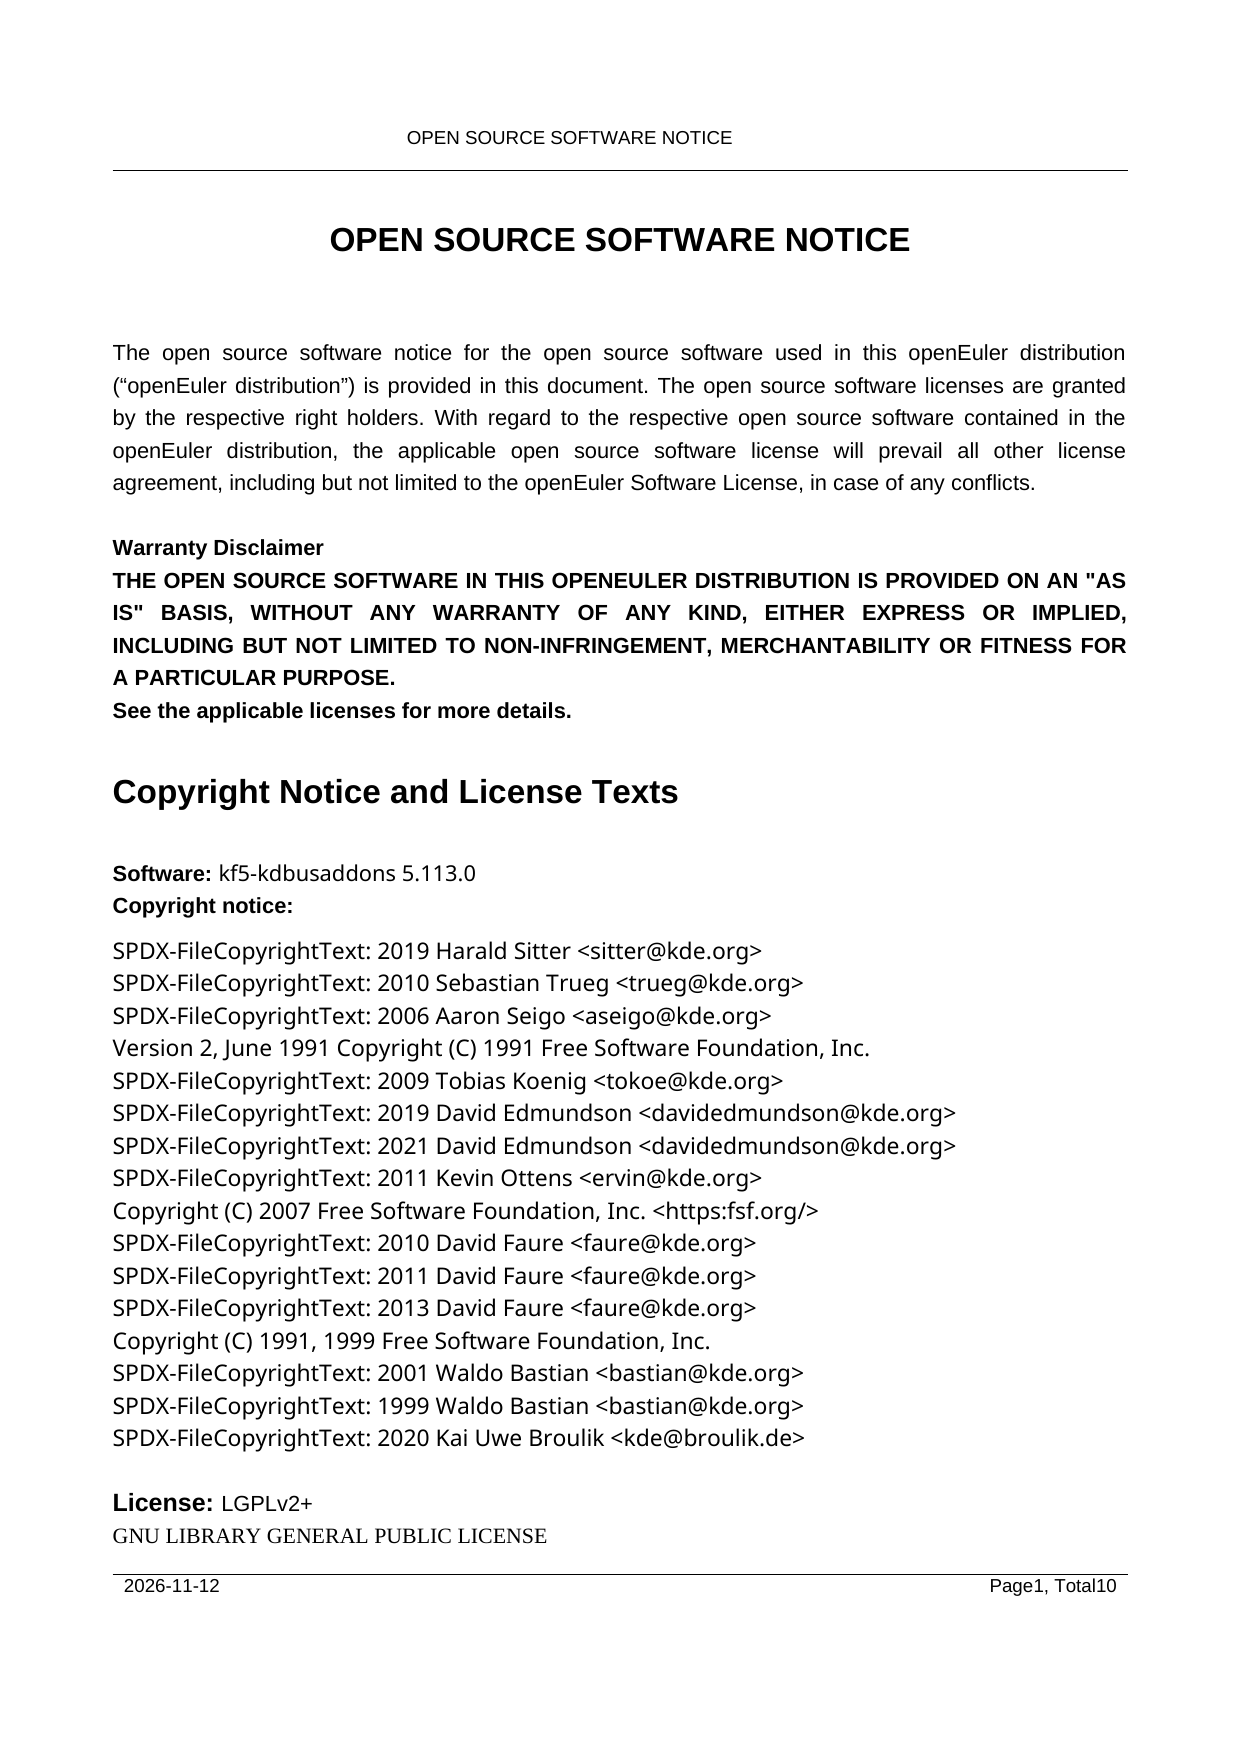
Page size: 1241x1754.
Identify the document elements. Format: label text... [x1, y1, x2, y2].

text The open source software notice for the open source software used in this openEuler distribution (“openEuler distribution”) is provided in this document. The open source software licenses are granted by the respective right holders. With regard to the respective open source software contained in the openEuler distribution, the applicable open source software license will prevail all other license agreement, including but not limited to the openEuler Software License, in case of any conflicts. [112, 336, 1128, 499]
text Copyright notice: [112, 889, 1128, 921]
text SPDX-FileCopyrightText: 2019 Harald Sitter <sitter@kde.org> SPDX-FileCopyrightText: 2010 Sebastian Trueg <trueg@kde.org> SPDX-FileCopyrightText: 2006 Aaron Seigo <aseigo@kde.org> Version 2, June 1991 Copyright (C) 1991 Free Software Foundation, Inc. SPDX-FileCopyrightText: 2009 Tobias Koenig <tokoe@kde.org> SPDX-FileCopyrightText: 2019 David Edmundson <davidedmundson@kde.org> SPDX-FileCopyrightText: 2021 David Edmundson <davidedmundson@kde.org> SPDX-FileCopyrightText: 2011 Kevin Ottens <ervin@kde.org> Copyright (C) 2007 Free Software Foundation, Inc. <https:fsf.org/> SPDX-FileCopyrightText: 2010 David Faure <faure@kde.org> SPDX-FileCopyrightText: 2011 David Faure <faure@kde.org> SPDX-FileCopyrightText: 2013 David Faure <faure@kde.org> Copyright (C) 1991, 1999 Free Software Foundation, Inc. SPDX-FileCopyrightText: 2001 Waldo Bastian <bastian@kde.org> SPDX-FileCopyrightText: 1999 Waldo Bastian <bastian@kde.org> SPDX-FileCopyrightText: 2020 Kai Uwe Broulik <kde@broulik.de> [112, 934, 1128, 1486]
text THE OPEN SOURCE SOFTWARE IN THIS OPENEULER DISTRIBUTION IS PROVIDED ON AN "AS IS" BASIS, WITHOUT ANY WARRANTY OF ANY KIND, EITHER EXPRESS OR IMPLIED, INCLUDING BUT NOT LIMITED TO NON-INFRINGEMENT, MERCHANTABILITY OR FITNESS FOR A PARTICULAR PURPOSE. See the applicable licenses for more details. [112, 564, 1128, 726]
title Software: kf5-kdbusaddons 5.113.0 [112, 856, 1128, 889]
text Copyright Notice and License Texts [112, 759, 1128, 824]
text License: LGPLv2+ [112, 1486, 1128, 1519]
text OPEN SOURCE SOFTWARE NOTICE [112, 206, 1128, 271]
text Warranty Disclaimer [112, 531, 1128, 564]
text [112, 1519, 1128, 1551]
